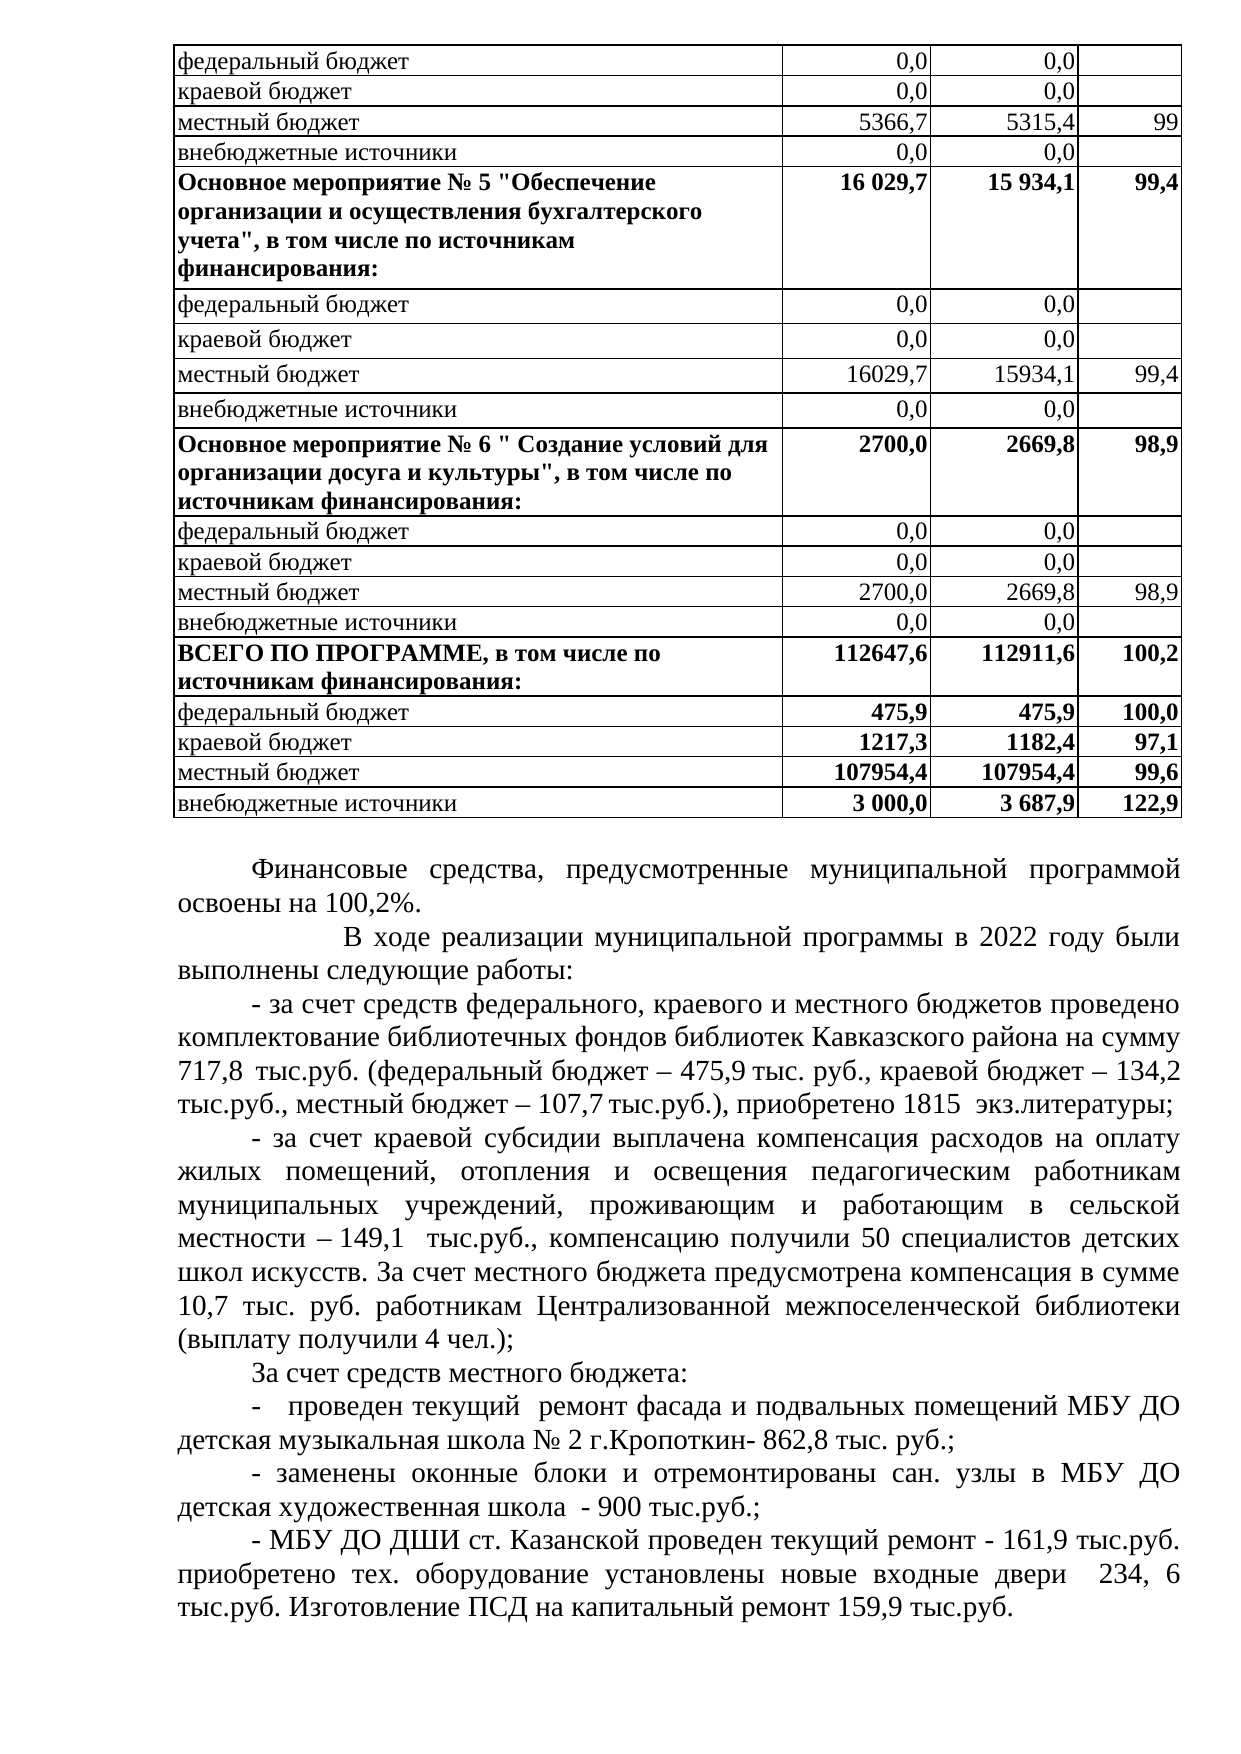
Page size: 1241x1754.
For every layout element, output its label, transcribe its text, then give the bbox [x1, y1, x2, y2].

table_cell 99,4 [1079, 167, 1181, 288]
text Финансовые средства, предусмотренные муниципальной программой освоены на 100,2%. [177, 852, 1181, 919]
table_cell 0,0 [783, 547, 930, 576]
table_cell 16 029,7 [783, 167, 930, 288]
text - заменены оконные блоки и отремонтированы сан. узлы в МБУ ДО детская художественная школа - 900 тыс.руб.; [177, 1455, 1181, 1522]
table_cell 99 [1079, 107, 1181, 135]
table_cell федеральный бюджет [175, 697, 782, 726]
table_cell местный бюджет [175, 107, 782, 135]
table_cell федеральный бюджет [175, 517, 782, 545]
text - за счет средств федерального, краевого и местного бюджетов проведено комплектование библиотечных фондов библиотек Кавказского района на сумму 717,8 тыс.руб. (федеральный бюджет – 475,9 тыс. руб., краевой бюджет – 134,2 тыс.руб., местный бюджет – 107,7 тыс.руб.), приобретено 1815 экз.литературы; [177, 986, 1181, 1120]
table_cell внебюджетные источники [175, 137, 782, 166]
table_cell местный бюджет [175, 577, 782, 606]
table_cell 3 687,9 [931, 788, 1077, 816]
text За счет средств местного бюджета: [177, 1355, 1181, 1388]
table_cell федеральный бюджет [175, 46, 782, 75]
table_cell 112911,6 [931, 638, 1077, 695]
table_cell [1079, 517, 1181, 545]
table_cell 0,0 [931, 290, 1077, 323]
table_cell [1079, 137, 1181, 166]
table_cell краевой бюджет [175, 547, 782, 576]
table_cell [1079, 394, 1181, 427]
table_cell 0,0 [783, 394, 930, 427]
table_cell 5315,4 [931, 107, 1077, 135]
table_cell 2700,0 [783, 577, 930, 606]
text - МБУ ДО ДШИ ст. Казанской проведен текущий ремонт - 161,9 тыс.руб. приобретено тех. оборудование установлены новые входные двери 234, 6 тыс.руб. Изготовление ПСД на капитальный ремонт 159,9 тыс.руб. [177, 1522, 1181, 1623]
table_cell краевой бюджет [175, 324, 782, 357]
table_cell 99,4 [1079, 359, 1181, 392]
table_cell 0,0 [931, 324, 1077, 357]
table_cell 100,2 [1079, 638, 1181, 695]
table_cell 2700,0 [783, 429, 930, 515]
table_cell 0,0 [931, 607, 1077, 636]
table_cell 98,9 [1079, 577, 1181, 606]
table_cell Основное мероприятие № 5 "Обеспечение организации и осуществления бухгалтерского учета", в том числе по источникам финансирования: [175, 167, 782, 288]
table_cell 107954,4 [931, 757, 1077, 786]
table_cell [1079, 290, 1181, 323]
table_cell местный бюджет [175, 359, 782, 392]
table_cell внебюджетные источники [175, 788, 782, 816]
table_cell 3 000,0 [783, 788, 930, 816]
table_cell [1079, 324, 1181, 357]
table_cell внебюджетные источники [175, 607, 782, 636]
table_cell 122,9 [1079, 788, 1181, 816]
table_cell ВСЕГО ПО ПРОГРАММЕ, в том числе по источникам финансирования: [175, 638, 782, 695]
table_cell 0,0 [931, 46, 1077, 75]
text - за счет краевой субсидии выплачена компенсация расходов на оплату жилых помещений, отопления и освещения педагогическим работникам муниципальных учреждений, проживающим и работающим в сельской местности – 149,1 тыс.руб., компенсацию получили 50 специалистов детских школ искусств. За счет местного бюджета предусмотрена компенсация в сумме 10,7 тыс. руб. работникам Централизованной межпоселенческой библиотеки (выплату получили 4 чел.); [177, 1120, 1181, 1355]
table_cell [1079, 46, 1181, 75]
table_cell [1079, 76, 1181, 105]
table_cell 0,0 [783, 46, 930, 75]
table_cell 0,0 [931, 547, 1077, 576]
table_cell 0,0 [783, 137, 930, 166]
table_cell 1217,3 [783, 727, 930, 756]
table_cell 107954,4 [783, 757, 930, 786]
table_cell 100,0 [1079, 697, 1181, 726]
table_cell федеральный бюджет [175, 290, 782, 323]
table_cell 0,0 [931, 137, 1077, 166]
table_cell 0,0 [931, 517, 1077, 545]
table_cell 15934,1 [931, 359, 1077, 392]
table_cell 475,9 [783, 697, 930, 726]
table_cell 2669,8 [931, 577, 1077, 606]
table_cell 475,9 [931, 697, 1077, 726]
table_cell 0,0 [931, 76, 1077, 105]
table_cell краевой бюджет [175, 727, 782, 756]
table_cell 0,0 [931, 394, 1077, 427]
table_cell краевой бюджет [175, 76, 782, 105]
table_cell 0,0 [783, 290, 930, 323]
table_cell 112647,6 [783, 638, 930, 695]
table_cell [1079, 607, 1181, 636]
table_cell 1182,4 [931, 727, 1077, 756]
text В ходе реализации муниципальной программы в 2022 году были выполнены следующие работы: [177, 919, 1181, 986]
table_cell 5366,7 [783, 107, 930, 135]
table_cell [1079, 547, 1181, 576]
table_cell 0,0 [783, 324, 930, 357]
table_cell 0,0 [783, 517, 930, 545]
table_cell 16029,7 [783, 359, 930, 392]
table_cell 15 934,1 [931, 167, 1077, 288]
table_cell внебюджетные источники [175, 394, 782, 427]
table_cell 0,0 [783, 607, 930, 636]
table_cell Основное мероприятие № 6 " Создание условий для организации досуга и культуры", в том числе по источникам финансирования: [175, 429, 782, 515]
table_cell 2669,8 [931, 429, 1077, 515]
table_cell 98,9 [1079, 429, 1181, 515]
table_cell 97,1 [1079, 727, 1181, 756]
table_cell 0,0 [783, 76, 930, 105]
text - проведен текущий ремонт фасада и подвальных помещений МБУ ДО детская музыкальная школа № 2 г.Кропоткин- 862,8 тыс. руб.; [177, 1388, 1181, 1455]
table_cell местный бюджет [175, 757, 782, 786]
table_cell 99,6 [1079, 757, 1181, 786]
